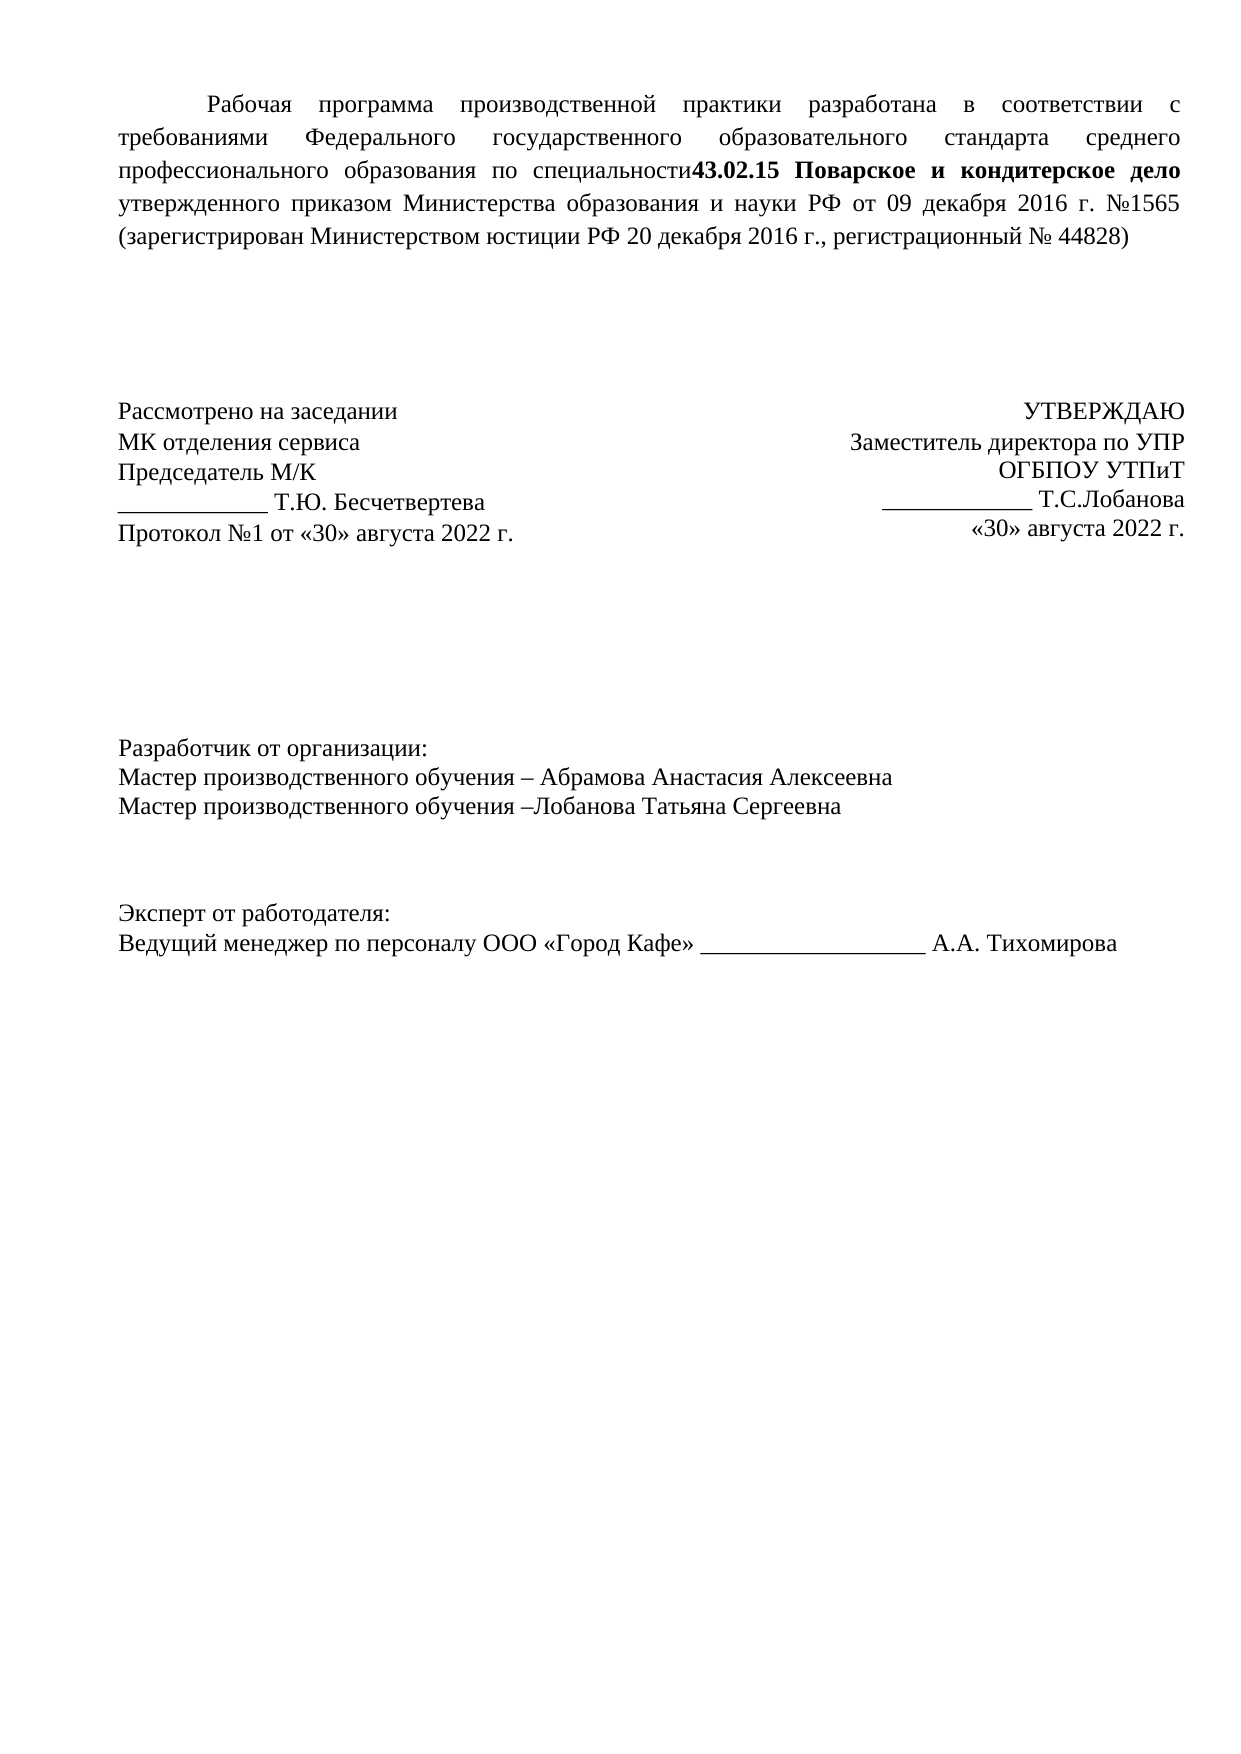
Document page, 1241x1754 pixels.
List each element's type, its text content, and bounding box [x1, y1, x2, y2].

text Эксперт от работодателя: [118, 898, 1181, 927]
text Разработчик от организации: [118, 733, 1181, 762]
table_header Рассмотрено на заседании МК отделения сервиса Председатель М/К ____________ Т.Ю. Бесчетвертева Протокол №1 от «30» августа 2022 г. [93, 396, 609, 560]
table_header УТВЕРЖДАЮ Заместитель директора по УПР ОГБПОУ УТПиТ ____________ Т.С.Лобанова «30» августа 2022 г. [609, 396, 1196, 560]
text Рабочая программа производственной практики разработана в соответствии с требованиями Федерального государственного образовательного стандарта среднего профессионального образования по специальности43.02.15 Поварское и кондитерское дело утвержденного приказом Министерства образования и науки РФ от 09 декабря 2016 г. №1565 (зарегистрирован Министерством юстиции РФ 20 декабря 2016 г., регистрационный № 44828) [118, 89, 1181, 249]
text Мастер производственного обучения –Лобанова Татьяна Сергеевна [118, 791, 945, 820]
text Ведущий менеджер по персоналу ООО «Город Кафе» __________________ А.А. Тихомирова [118, 928, 1181, 957]
text Мастер производственного обучения – Абрамова Анастасия Алексеевна [118, 762, 916, 791]
